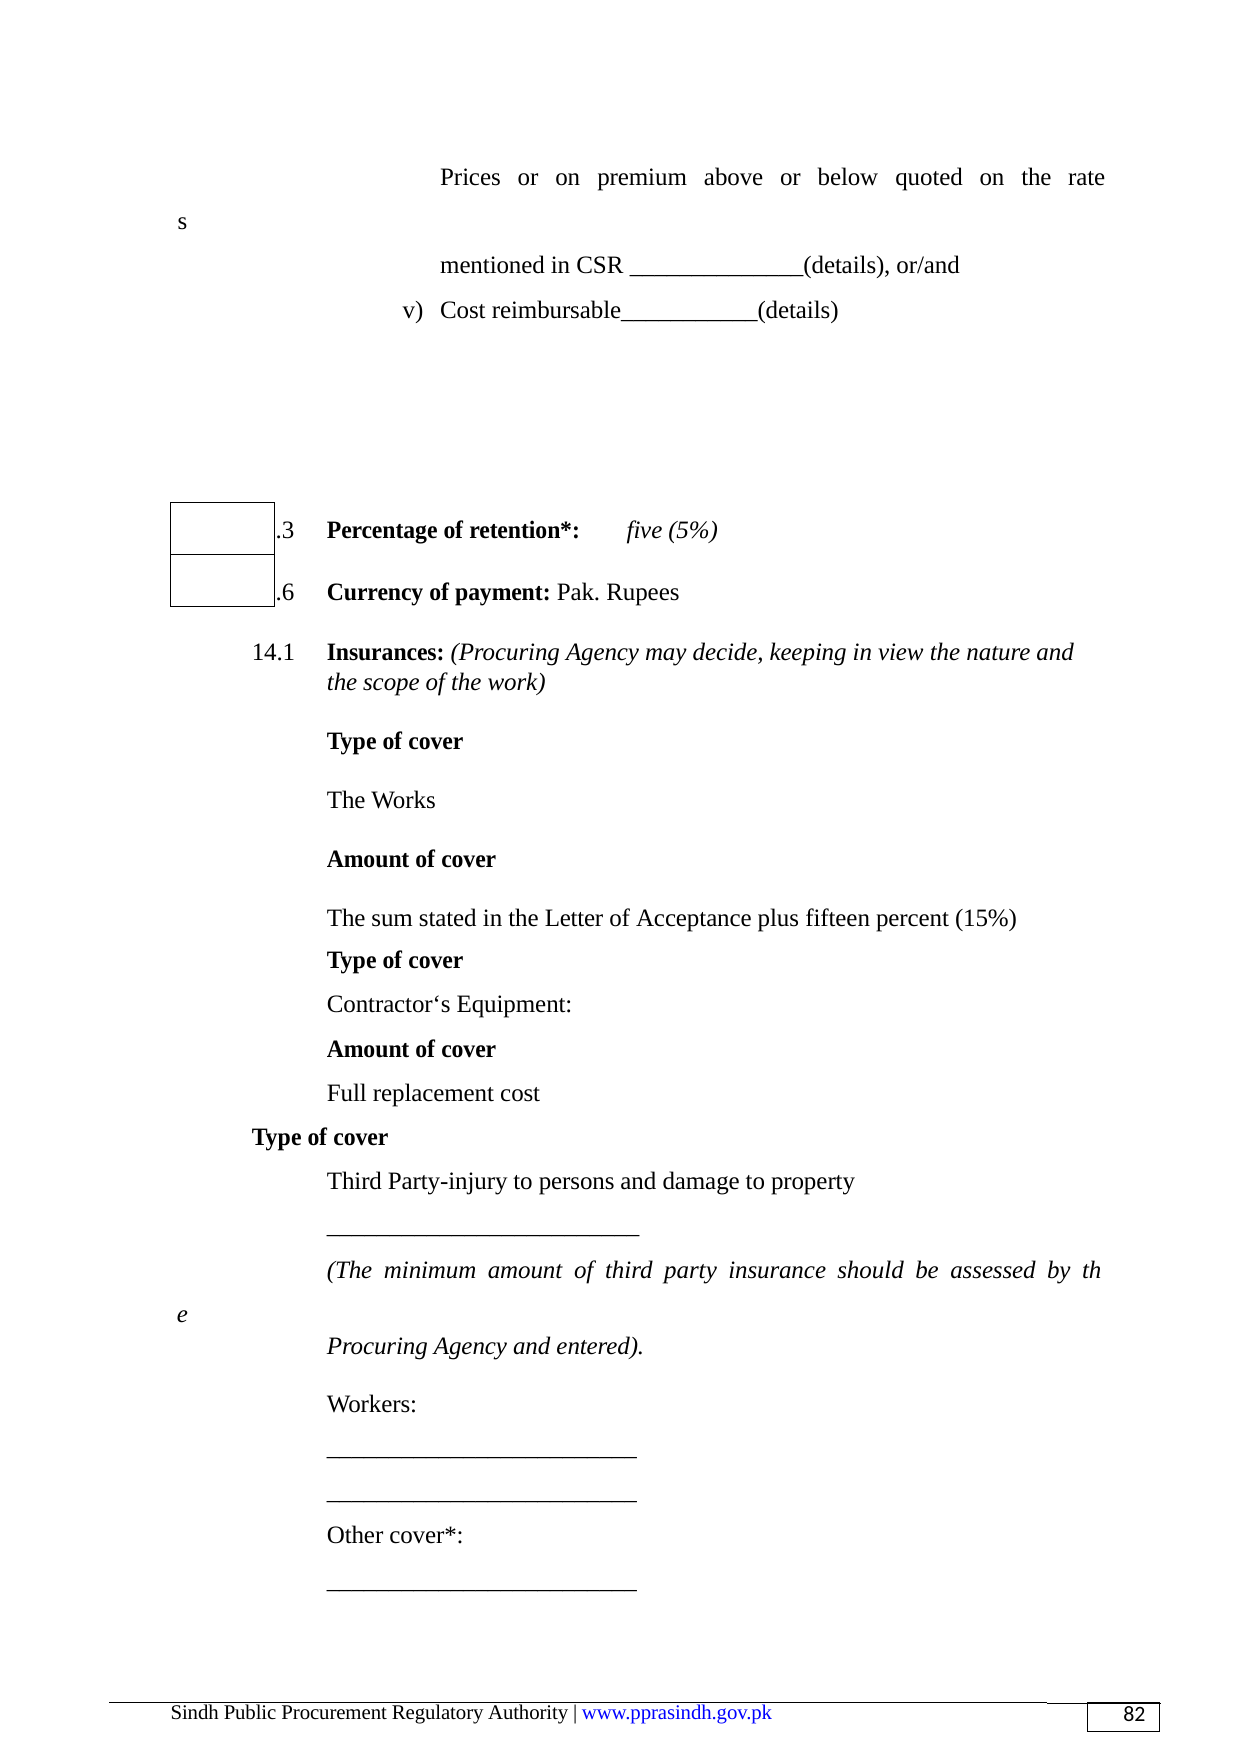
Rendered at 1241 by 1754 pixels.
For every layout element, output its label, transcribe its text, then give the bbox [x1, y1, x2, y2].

text the scope of the work) [177, 667, 1107, 697]
text Workers: [177, 1386, 1107, 1420]
text Full replacement cost [177, 1066, 1107, 1110]
text _________________________ [177, 1464, 1107, 1508]
text Prices or on premium above or below quoted on the rates [177, 150, 1107, 238]
text (The minimum amount of third party insurance should be assessed by the [177, 1243, 1107, 1331]
text _________________________ [177, 1553, 1107, 1597]
text Contractor‘s Equipment: [177, 978, 1107, 1021]
text Third Party-injury to persons and damage to property [177, 1155, 1107, 1198]
text Type of cover [177, 722, 1107, 756]
text _________________________ [177, 1198, 1107, 1243]
text v) Cost reimbursable___________(details) [177, 283, 1107, 327]
text _________________________ [177, 1420, 1107, 1464]
text Type of cover [177, 1110, 1107, 1155]
text The sum stated in the Letter of Acceptance plus fifteen percent (15%) [177, 899, 1107, 933]
text 11.3 Percentage of retention*: five (5%) [275, 502, 1107, 548]
text 14.1 Insurances: (Procuring Agency may decide, keeping in view the nature and [177, 633, 1107, 667]
text Procuring Agency and entered). [177, 1331, 1107, 1361]
text Amount of cover [177, 1021, 1107, 1066]
text Amount of cover [177, 840, 1107, 874]
text mentioned in CSR ______________(details), or/and [177, 238, 1107, 283]
text Type of cover [177, 933, 1107, 978]
text Other cover*: [177, 1508, 1107, 1553]
text The Works [177, 781, 1107, 815]
text 11.6 Currency of payment: Pak. Rupees [177, 573, 1107, 608]
